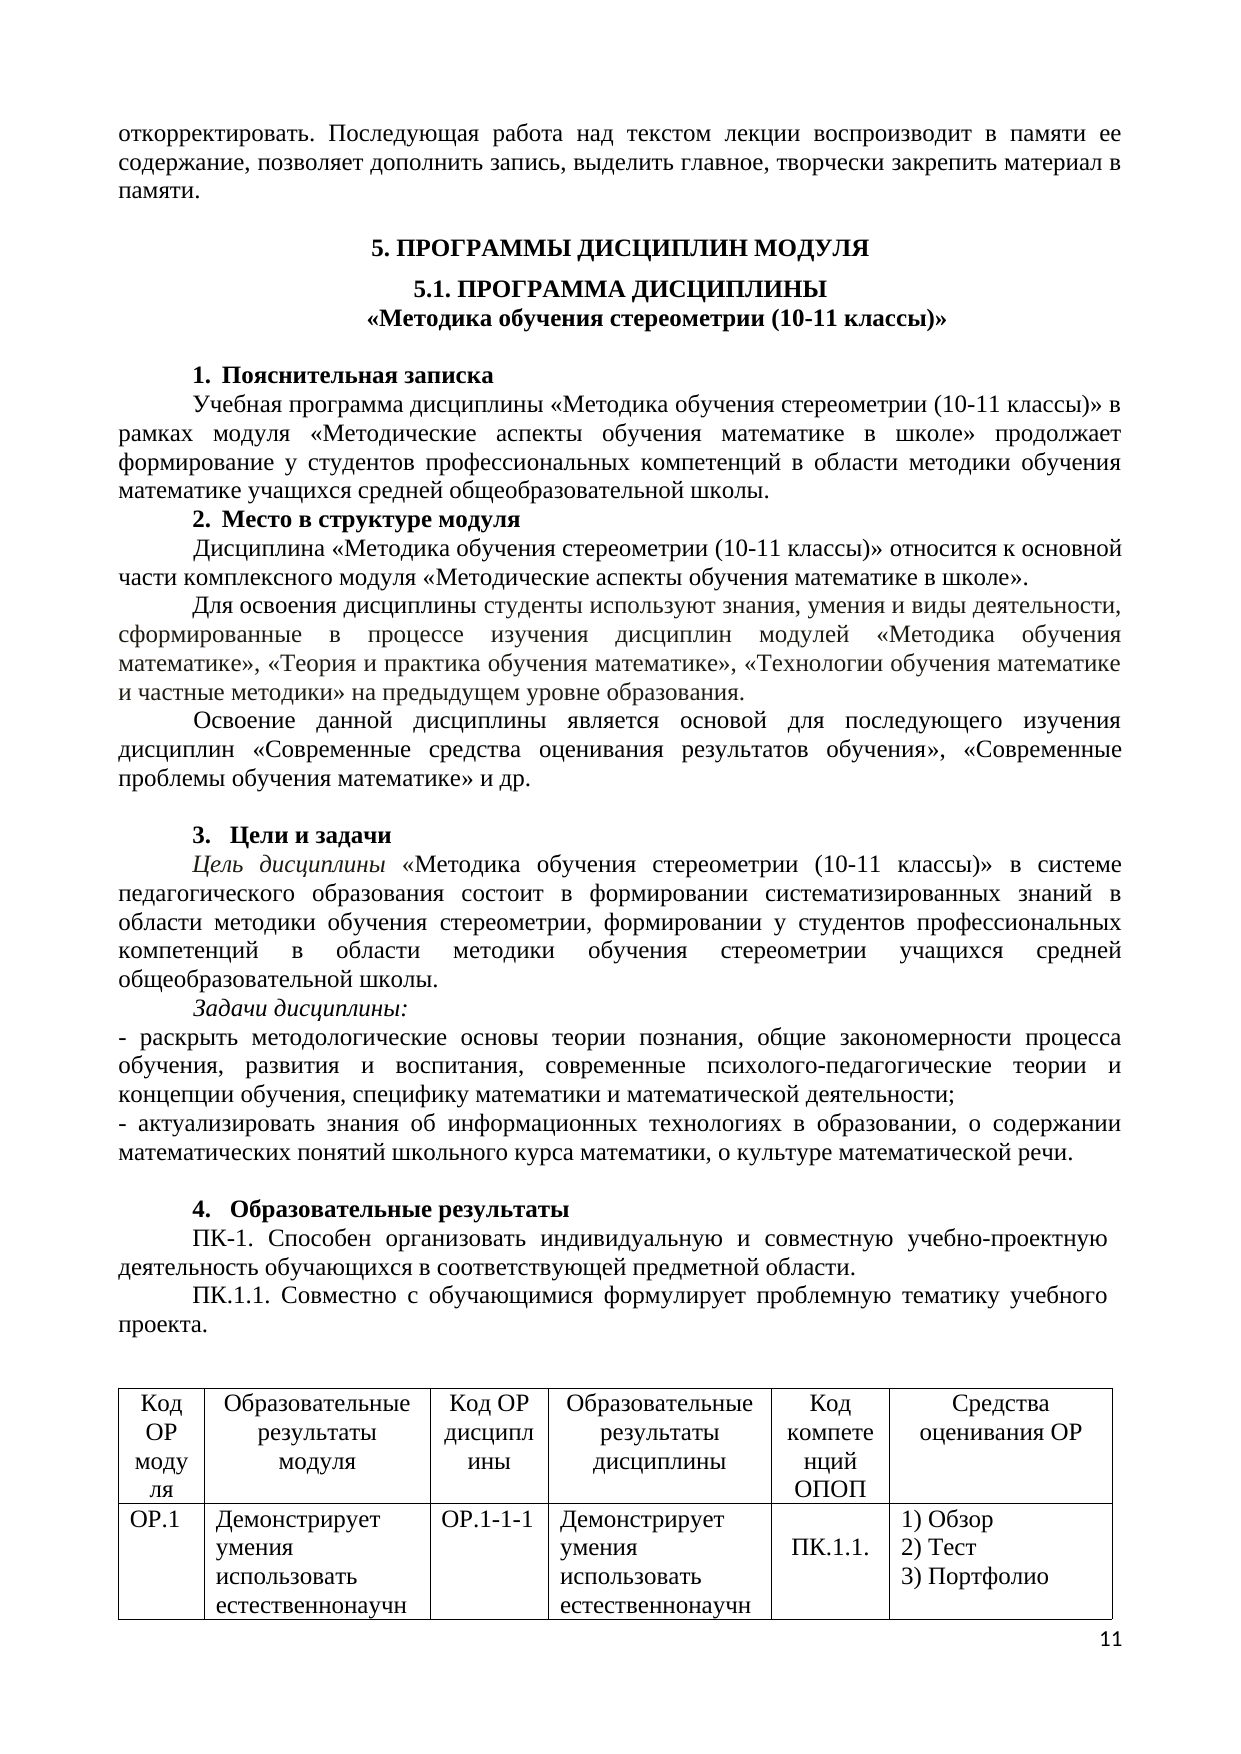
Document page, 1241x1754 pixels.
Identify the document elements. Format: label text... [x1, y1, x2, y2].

table_header Код компетенций ОПОП [772, 1389, 889, 1503]
list Пояснительная записка [118, 361, 1122, 389]
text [118, 118, 1122, 204]
text ПК.1.1. Совместно с обучающимися формулирует проблемную тематику учебного проекта. [118, 1281, 1108, 1338]
text «Методика обучения стереометрии (10-11 классы)» [118, 303, 1122, 332]
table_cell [205, 1504, 430, 1619]
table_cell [549, 1504, 771, 1619]
table_cell ПК.1.1. [772, 1504, 889, 1619]
text Задачи дисциплины: [118, 993, 1122, 1022]
text - актуализировать знания об информационных технологиях в образовании, о содержании математических понятий школьного курса математики, о культуре математической речи. [118, 1108, 1122, 1166]
text Цель дисциплины «Методика обучения стереометрии (10-11 классы)» в системе педагогического образования состоит в формировании систематизированных знаний в области методики обучения стереометрии, формировании у студентов профессиональных компетенций в области методики обучения стереометрии учащихся средней общеобразовательной школы. [118, 849, 1122, 993]
table_header Образовательные результаты модуля [205, 1389, 430, 1503]
table_header Код ОР модуля [119, 1389, 204, 1503]
table_header Код ОР дисциплины [431, 1389, 548, 1503]
text 5. ПРОГРАММЫ ДИСЦИПЛИН МОДУЛЯ [118, 233, 1122, 262]
table_header Средства оценивания ОР [890, 1389, 1112, 1503]
table_header Образовательные результаты дисциплины [549, 1389, 771, 1503]
text - раскрыть методологические основы теории познания, общие закономерности процесса обучения, развития и воспитания, современные психолого-педагогические теории и концепции обучения, специфику математики и математической деятельности; [118, 1022, 1122, 1108]
list Цели и задачи [192, 821, 1122, 849]
table_cell ОР.1 [119, 1504, 204, 1619]
text ПК-1. Способен организовать индивидуальную и совместную учебно-проектную деятельность обучающихся в соответствующей предметной области. [118, 1223, 1108, 1281]
text Учебная программа дисциплины «Методика обучения стереометрии (10-11 классы)» в рамках модуля «Методические аспекты обучения математике в школе» продолжает формирование у студентов профессиональных компетенций в области методики обучения математике учащихся средней общеобразовательной школы. [118, 389, 1122, 504]
list Образовательные результаты [192, 1194, 1122, 1223]
table_cell ОР.1-1-1 [431, 1504, 548, 1619]
text 5.1. ПРОГРАММА ДИСЦИПЛИНЫ [118, 274, 1122, 303]
list Место в структуре модуля [192, 504, 1122, 533]
text Дисциплина «Методика обучения стереометрии (10-11 классы)» относится к основной части комплексного модуля «Методические аспекты обучения математике в школе». [118, 533, 1122, 591]
text Освоение данной дисциплины является основой для последующего изучения дисциплин «Современные средства оценивания результатов обучения», «Современные проблемы обучения математике» и др. [118, 706, 1122, 792]
text Для освоения дисциплины студенты используют знания, умения и виды деятельности, сформированные в процессе изучения дисциплин модулей «Методика обучения математике», «Теория и практика обучения математике», «Технологии обучения математике и частные методики» на предыдущем уровне образования. [118, 591, 1122, 706]
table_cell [890, 1504, 1112, 1619]
